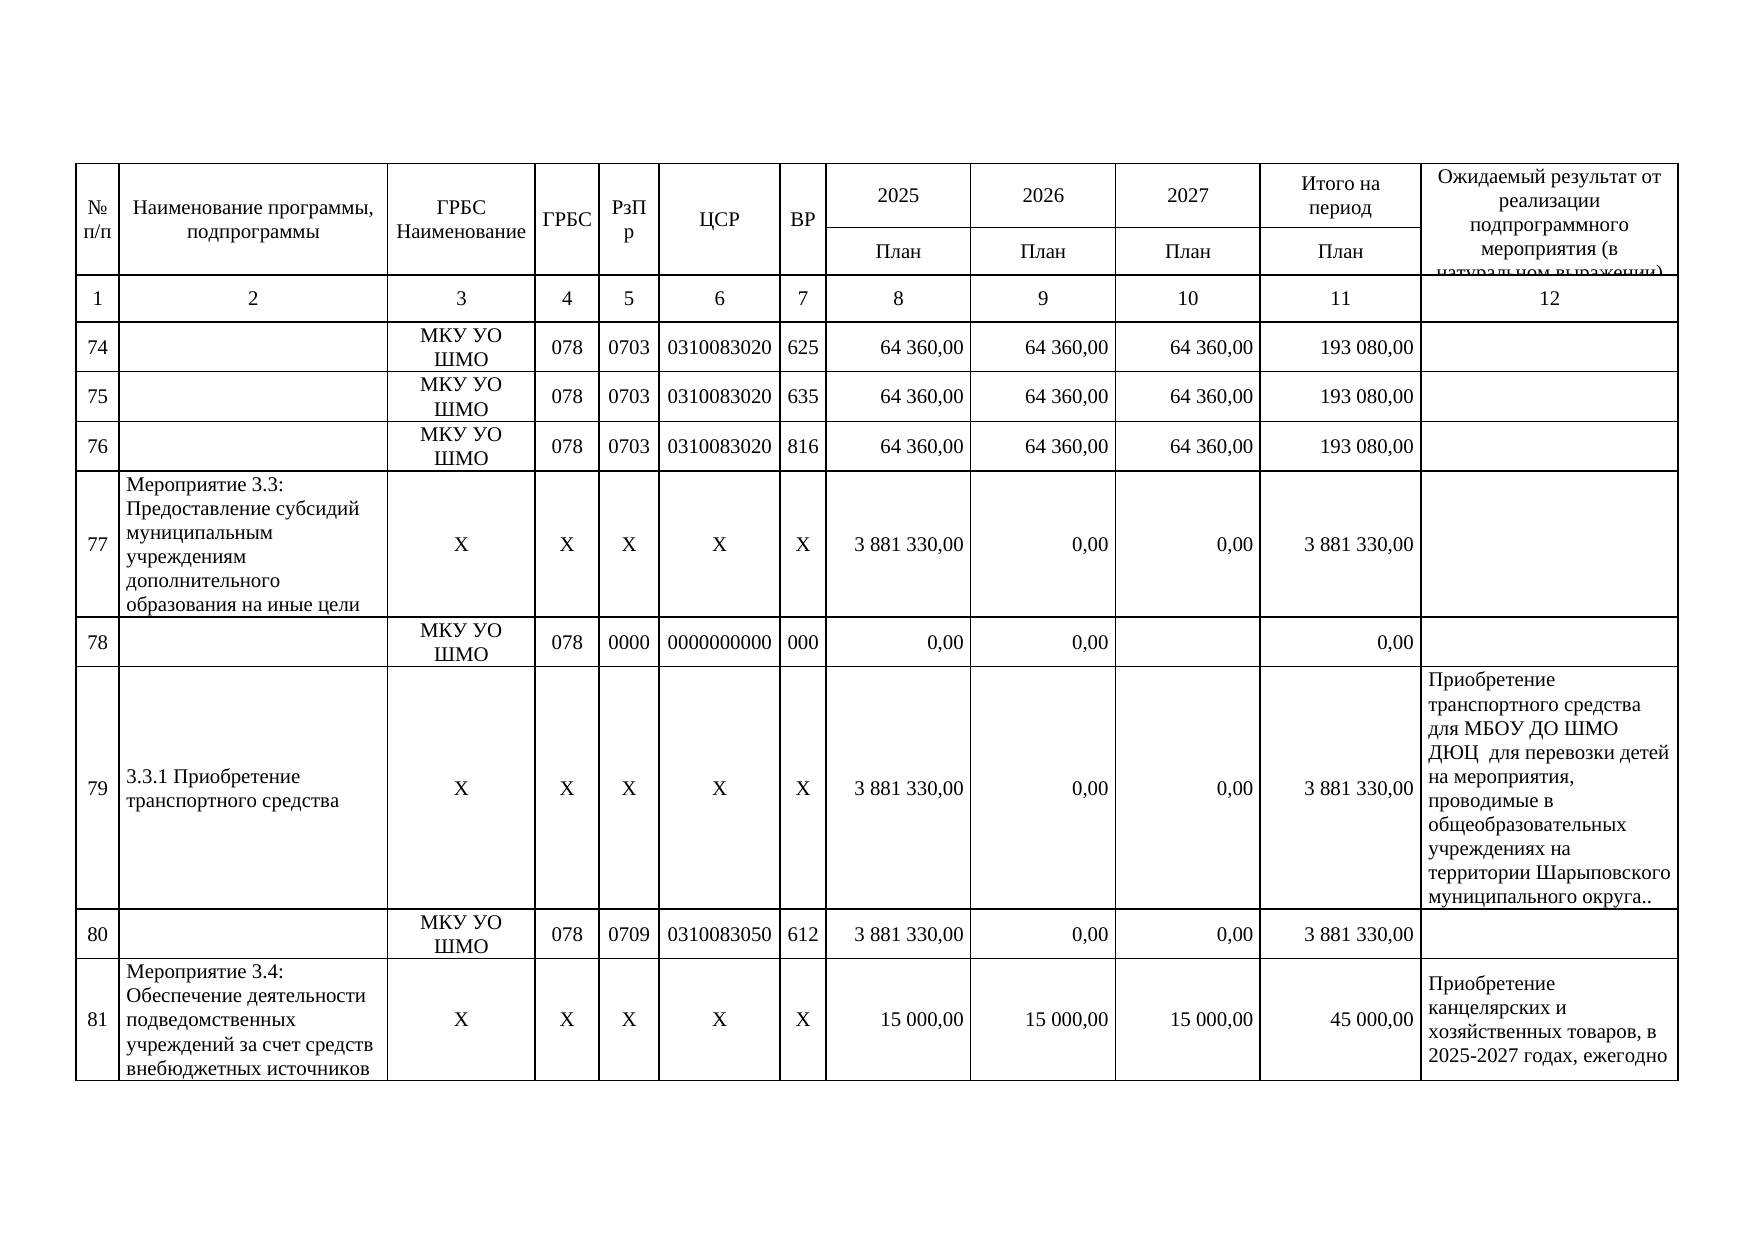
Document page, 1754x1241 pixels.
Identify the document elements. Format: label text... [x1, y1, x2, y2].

table_header РзПр [600, 164, 658, 274]
table_cell 612 [781, 910, 825, 958]
table_cell [120, 372, 387, 421]
table_cell 64 360,00 [971, 372, 1115, 421]
table_header 2025 [827, 164, 970, 227]
table_header Ожидаемый результат от реализации подпрограммного мероприятия (в натуральном выражении) [1422, 164, 1677, 274]
table_cell [120, 618, 387, 666]
table_cell МКУ УО ШМО [388, 422, 534, 470]
table_cell 15 000,00 [827, 959, 970, 1079]
table_cell 0310083020 [660, 372, 779, 421]
table_cell 0310083050 [660, 910, 779, 958]
table_cell План [1261, 228, 1420, 274]
table_cell 3 881 330,00 [827, 910, 970, 958]
table_cell [120, 910, 387, 958]
table_cell 0703 [600, 372, 658, 421]
table_cell 078 [536, 323, 598, 371]
table_cell 0,00 [971, 667, 1115, 908]
table_cell 193 080,00 [1261, 422, 1420, 470]
table_cell План [1116, 228, 1259, 274]
table_cell 0000000000 [660, 618, 779, 666]
table_cell 0310083020 [660, 422, 779, 470]
table_cell 000 [781, 618, 825, 666]
table_cell [1422, 372, 1677, 421]
table_cell 078 [536, 422, 598, 470]
table_cell X [536, 472, 598, 616]
table_cell 74 [77, 323, 118, 371]
table_cell 0310083020 [660, 323, 779, 371]
table_cell X [660, 959, 779, 1079]
table_cell 3.3.1 Приобретение транспортного средства [120, 667, 387, 908]
table_cell 64 360,00 [827, 372, 970, 421]
table_header ГРБС [536, 164, 598, 274]
table_cell 2 [120, 276, 387, 321]
table_cell 078 [536, 618, 598, 666]
table_cell 3 881 330,00 [1261, 667, 1420, 908]
table_cell [1422, 472, 1677, 616]
table_cell Мероприятие 3.3: Предоставление субсидий муниципальным учреждениям дополнительного образования на иные цели [120, 472, 387, 616]
table_cell X [536, 667, 598, 908]
table_cell 64 360,00 [827, 323, 970, 371]
table_header ЦСР [660, 164, 779, 274]
table_cell X [600, 667, 658, 908]
table_cell X [781, 472, 825, 616]
table_cell 0,00 [1116, 472, 1259, 616]
table_cell 0,00 [971, 472, 1115, 616]
table_cell 0,00 [1261, 618, 1420, 666]
table_cell [1422, 618, 1677, 666]
table_cell [1422, 323, 1677, 371]
table_cell МКУ УО ШМО [388, 372, 534, 421]
table_cell 3 [388, 276, 534, 321]
table_cell 81 [77, 959, 118, 1079]
table_cell 75 [77, 372, 118, 421]
table_cell 64 360,00 [1116, 422, 1259, 470]
table_cell 15 000,00 [971, 959, 1115, 1079]
table_cell 9 [971, 276, 1115, 321]
table_cell X [600, 472, 658, 616]
table_cell [120, 422, 387, 470]
table_cell 0709 [600, 910, 658, 958]
table_cell [1422, 910, 1677, 958]
table_cell X [781, 959, 825, 1079]
table_cell План [971, 228, 1115, 274]
table_cell МКУ УО ШМО [388, 323, 534, 371]
table_cell 078 [536, 372, 598, 421]
table_cell 816 [781, 422, 825, 470]
table_cell 4 [536, 276, 598, 321]
table_cell X [388, 472, 534, 616]
table_header 2027 [1116, 164, 1259, 227]
table_cell X [536, 959, 598, 1079]
table_header № п/п [77, 164, 118, 274]
table_header ГРБС Наименование [388, 164, 534, 274]
table_cell 45 000,00 [1261, 959, 1420, 1079]
table_cell 11 [1261, 276, 1420, 321]
table_cell 0,00 [971, 910, 1115, 958]
table_header ВР [781, 164, 825, 274]
table_cell [1116, 618, 1259, 666]
table_cell 64 360,00 [971, 323, 1115, 371]
table_cell 3 881 330,00 [827, 472, 970, 616]
table_cell 5 [600, 276, 658, 321]
table_cell 0,00 [1116, 910, 1259, 958]
table_cell 7 [781, 276, 825, 321]
table_cell МКУ УО ШМО [388, 910, 534, 958]
table_cell 80 [77, 910, 118, 958]
table_cell 8 [827, 276, 970, 321]
table_cell 1 [77, 276, 118, 321]
table_cell 64 360,00 [827, 422, 970, 470]
table_cell 77 [77, 472, 118, 616]
table_cell 0703 [600, 422, 658, 470]
table_cell 625 [781, 323, 825, 371]
table_cell Приобретение канцелярских и хозяйственных товаров, в 2025-2027 годах, ежегодно [1422, 959, 1677, 1079]
table_cell 0703 [600, 323, 658, 371]
table_header 2026 [971, 164, 1115, 227]
table_cell X [660, 667, 779, 908]
table_cell 078 [536, 910, 598, 958]
table_cell 10 [1116, 276, 1259, 321]
table_cell 64 360,00 [971, 422, 1115, 470]
table_cell 0,00 [827, 618, 970, 666]
table_cell План [827, 228, 970, 274]
table_cell X [781, 667, 825, 908]
table_header Итого на период [1261, 164, 1420, 227]
table_cell X [600, 959, 658, 1079]
table_cell 64 360,00 [1116, 372, 1259, 421]
table_cell 6 [660, 276, 779, 321]
table_cell X [660, 472, 779, 616]
table_cell МКУ УО ШМО [388, 618, 534, 666]
table_cell 12 [1422, 276, 1677, 321]
table_cell 15 000,00 [1116, 959, 1259, 1079]
table_cell 193 080,00 [1261, 323, 1420, 371]
table_cell 64 360,00 [1116, 323, 1259, 371]
table_cell [1422, 422, 1677, 470]
table_header Наименование программы, подпрограммы [120, 164, 387, 274]
table_cell 79 [77, 667, 118, 908]
table_cell [120, 323, 387, 371]
table_cell 193 080,00 [1261, 372, 1420, 421]
table_cell Мероприятие 3.4: Обеспечение деятельности подведомственных учреждений за счет средств внебюджетных источников [120, 959, 387, 1079]
table_cell 3 881 330,00 [827, 667, 970, 908]
table_cell 0,00 [1116, 667, 1259, 908]
table_cell 0000 [600, 618, 658, 666]
table_cell 0,00 [971, 618, 1115, 666]
table_cell X [388, 667, 534, 908]
table_cell 78 [77, 618, 118, 666]
table_cell 3 881 330,00 [1261, 910, 1420, 958]
table_cell Приобретение транспортного средства для МБОУ ДО ШМО ДЮЦ для перевозки детей на мероприятия, проводимые в общеобразовательных учреждениях на территории Шарыповского муниципального округа.. [1422, 667, 1677, 908]
table_cell 76 [77, 422, 118, 470]
table_cell X [388, 959, 534, 1079]
table_cell 3 881 330,00 [1261, 472, 1420, 616]
table_cell 635 [781, 372, 825, 421]
